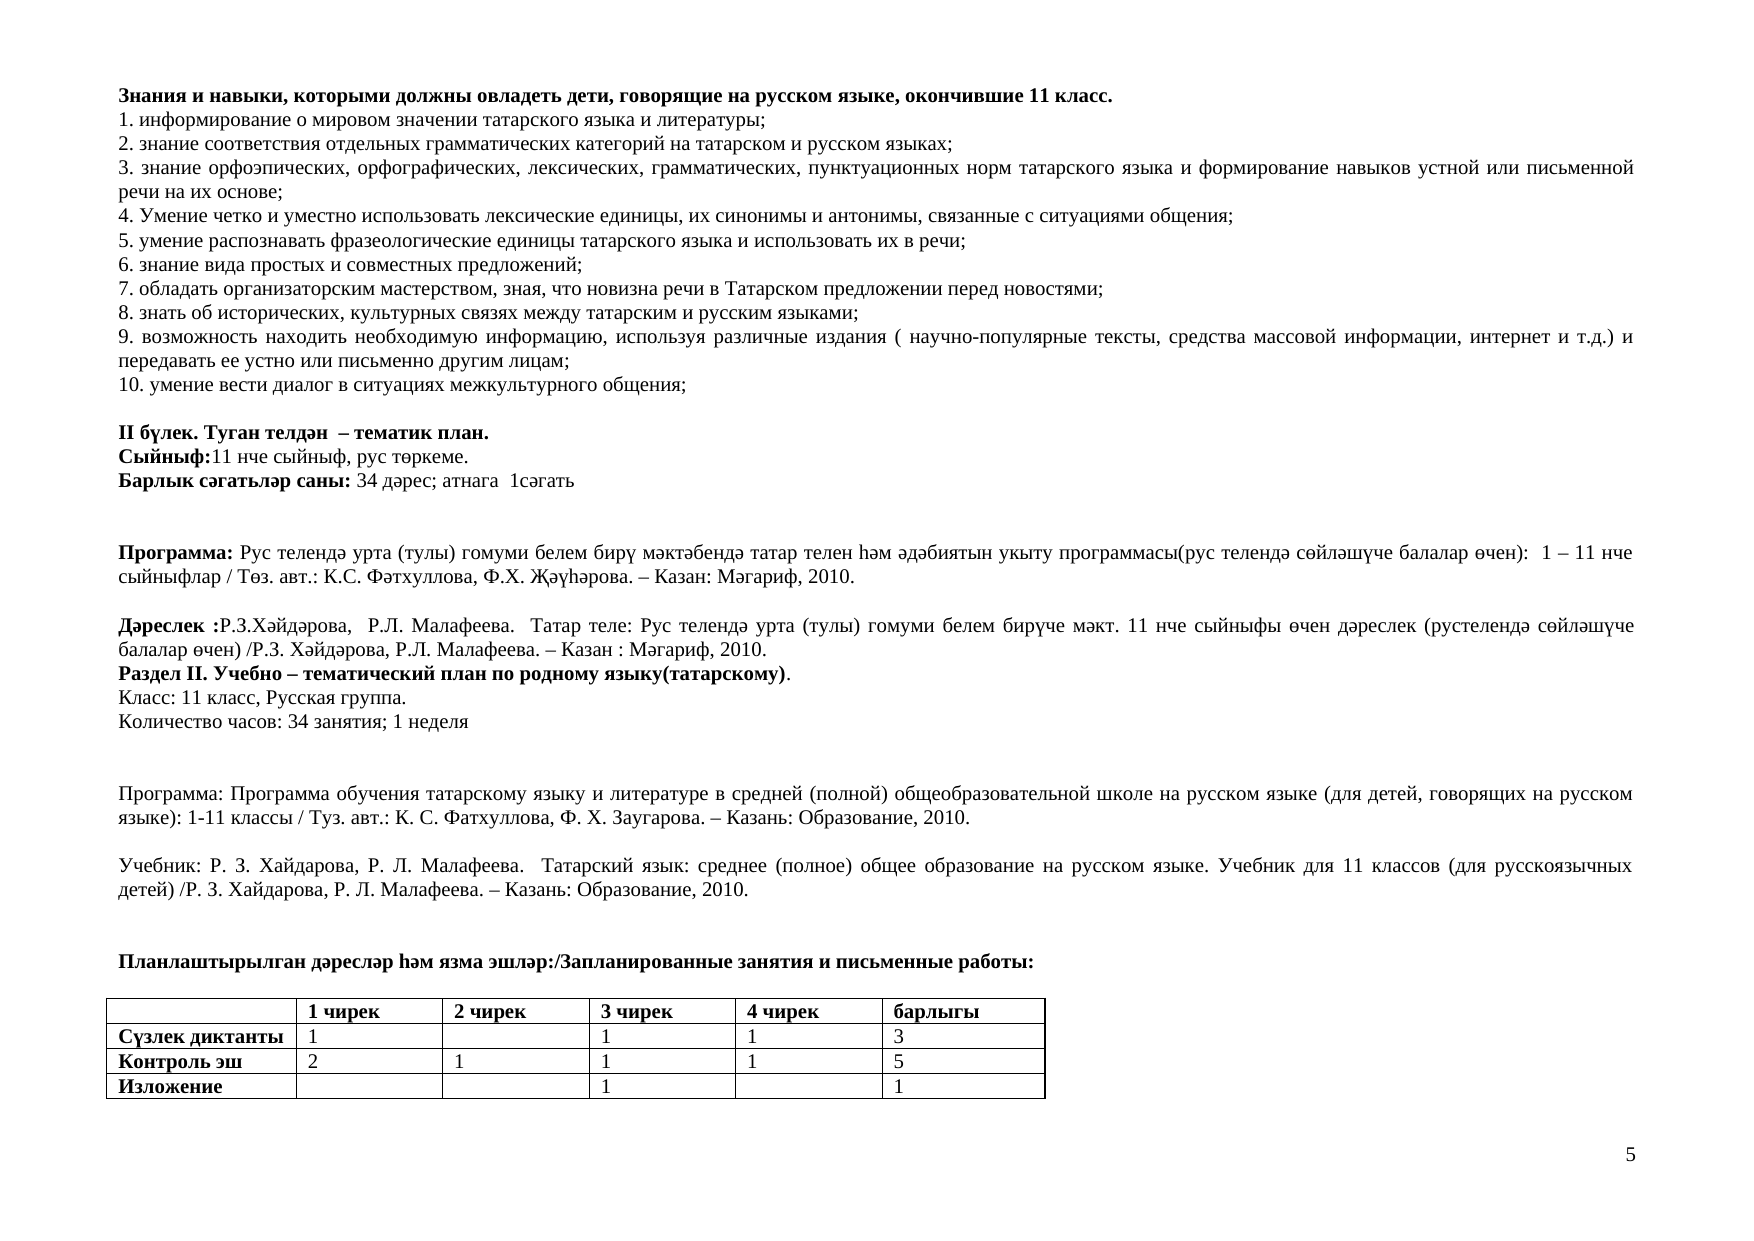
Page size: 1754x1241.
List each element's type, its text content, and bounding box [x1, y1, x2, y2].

table_cell 1 [736, 1049, 882, 1073]
table_cell 5 [883, 1049, 1044, 1073]
text 9. возможность находить необходимую информацию, используя различные издания ( научно-популярные тексты, средства массовой информации, интернет и т.д.) и передавать ее устно или письменно другим лицам; [118, 324, 1636, 372]
table_header 1 чирек [297, 999, 442, 1023]
table_cell 1 [590, 1074, 735, 1098]
table_header барлыгы [883, 999, 1044, 1023]
table_cell 1 [590, 1049, 735, 1073]
table_cell [297, 1074, 442, 1098]
text 2. знание соответствия отдельных грамматических категорий на татарском и русском языках; [118, 131, 1636, 155]
table_cell Сүзлек диктанты [107, 1024, 296, 1048]
text Программа: Программа обучения татарскому языку и литературе в средней (полной) общеобразовательной школе на русском языке (для детей, говорящих на русском языке): 1-11 классы / Туз. авт.: К. С. Фатхуллова, Ф. Х. Заугарова. – Казань: Образование, 2010. [118, 781, 1636, 829]
table_cell 1 [443, 1049, 589, 1073]
text 6. знание вида простых и совместных предложений; [118, 252, 1636, 276]
text II бүлек. Туган телдән – тематик план. [118, 420, 1636, 444]
table_cell 2 [297, 1049, 442, 1073]
text 1. информирование о мировом значении татарского языка и литературы; [118, 107, 1636, 131]
table_cell [736, 1074, 882, 1098]
table_header 4 чирек [736, 999, 882, 1023]
table_cell 1 [590, 1024, 735, 1048]
table_cell 1 [297, 1024, 442, 1048]
text 8. знать об исторических, культурных связях между татарским и русским языками; [118, 300, 1636, 324]
table_cell [443, 1024, 589, 1048]
text 5. умение распознавать фразеологические единицы татарского языка и использовать их в речи; [118, 227, 1636, 252]
table_cell 3 [883, 1024, 1044, 1048]
text Барлык сәгатьләр саны: 34 дәрес; атнага 1сәгать [118, 468, 1636, 492]
text Класс: 11 класс, Русская группа. [118, 685, 1636, 709]
table_header 2 чирек [443, 999, 589, 1023]
table_header [107, 999, 296, 1023]
text Знания и навыки, которыми должны овладеть дети, говорящие на русском языке, окончившие 11 класс. [118, 83, 1636, 107]
table_cell [443, 1074, 589, 1098]
table_cell Изложение [107, 1074, 296, 1098]
table_header 3 чирек [590, 999, 735, 1023]
text 7. обладать организаторским мастерством, зная, что новизна речи в Татарском предложении перед новостями; [118, 276, 1636, 300]
text 3. знание орфоэпических, орфографических, лексических, грамматических, пунктуационных норм татарского языка и формирование навыков устной или письменной речи на их основе; [118, 155, 1636, 203]
text 4. Умение четко и уместно использовать лексические единицы, их синонимы и антонимы, связанные с ситуациями общения; [118, 203, 1636, 227]
text Программа: Рус телендә урта (тулы) гомуми белем бирү мәктәбендә татар телен һәм әдәбиятын укыту программасы(рус телендә сөйләшүче балалар өчен): 1 – 11 нче сыйныфлар / Төз. авт.: К.С. Фәтхуллова, Ф.Х. Җәүһәрова. – Казан: Мәгариф, 2010. [118, 540, 1636, 588]
text 10. умение вести диалог в ситуациях межкультурного общения; [118, 372, 1636, 396]
text Дәреслек :Р.З.Хәйдәрова, Р.Л. Малафеева. Татар теле: Рус телендә урта (тулы) гомуми белем бирүче мәкт. 11 нче сыйныфы өчен дәреслек (рустелендә сөйләшүче балалар өчен) /Р.З. Хәйдәрова, Р.Л. Малафеева. – Казан : Мәгариф, 2010. [118, 612, 1636, 661]
text Количество часов: 34 занятия; 1 неделя [118, 709, 1636, 733]
text Раздел II. Учебно – тематический план по родному языку(татарскому). [118, 661, 1636, 685]
table_cell Контроль эш [107, 1049, 296, 1073]
table_cell 1 [883, 1074, 1044, 1098]
text Учебник: Р. З. Хайдарова, Р. Л. Малафеева. Татарский язык: среднее (полное) общее образование на русском языке. Учебник для 11 классов (для русскоязычных детей) /Р. З. Хайдарова, Р. Л. Малафеева. – Казань: Образование, 2010. [118, 853, 1636, 901]
table_cell 1 [736, 1024, 882, 1048]
text Планлаштырылган дәресләр һәм язма эшләр:/Запланированные занятия и письменные работы: [118, 949, 1636, 973]
text Сыйныф:11 нче сыйныф, рус төркеме. [118, 444, 1636, 468]
